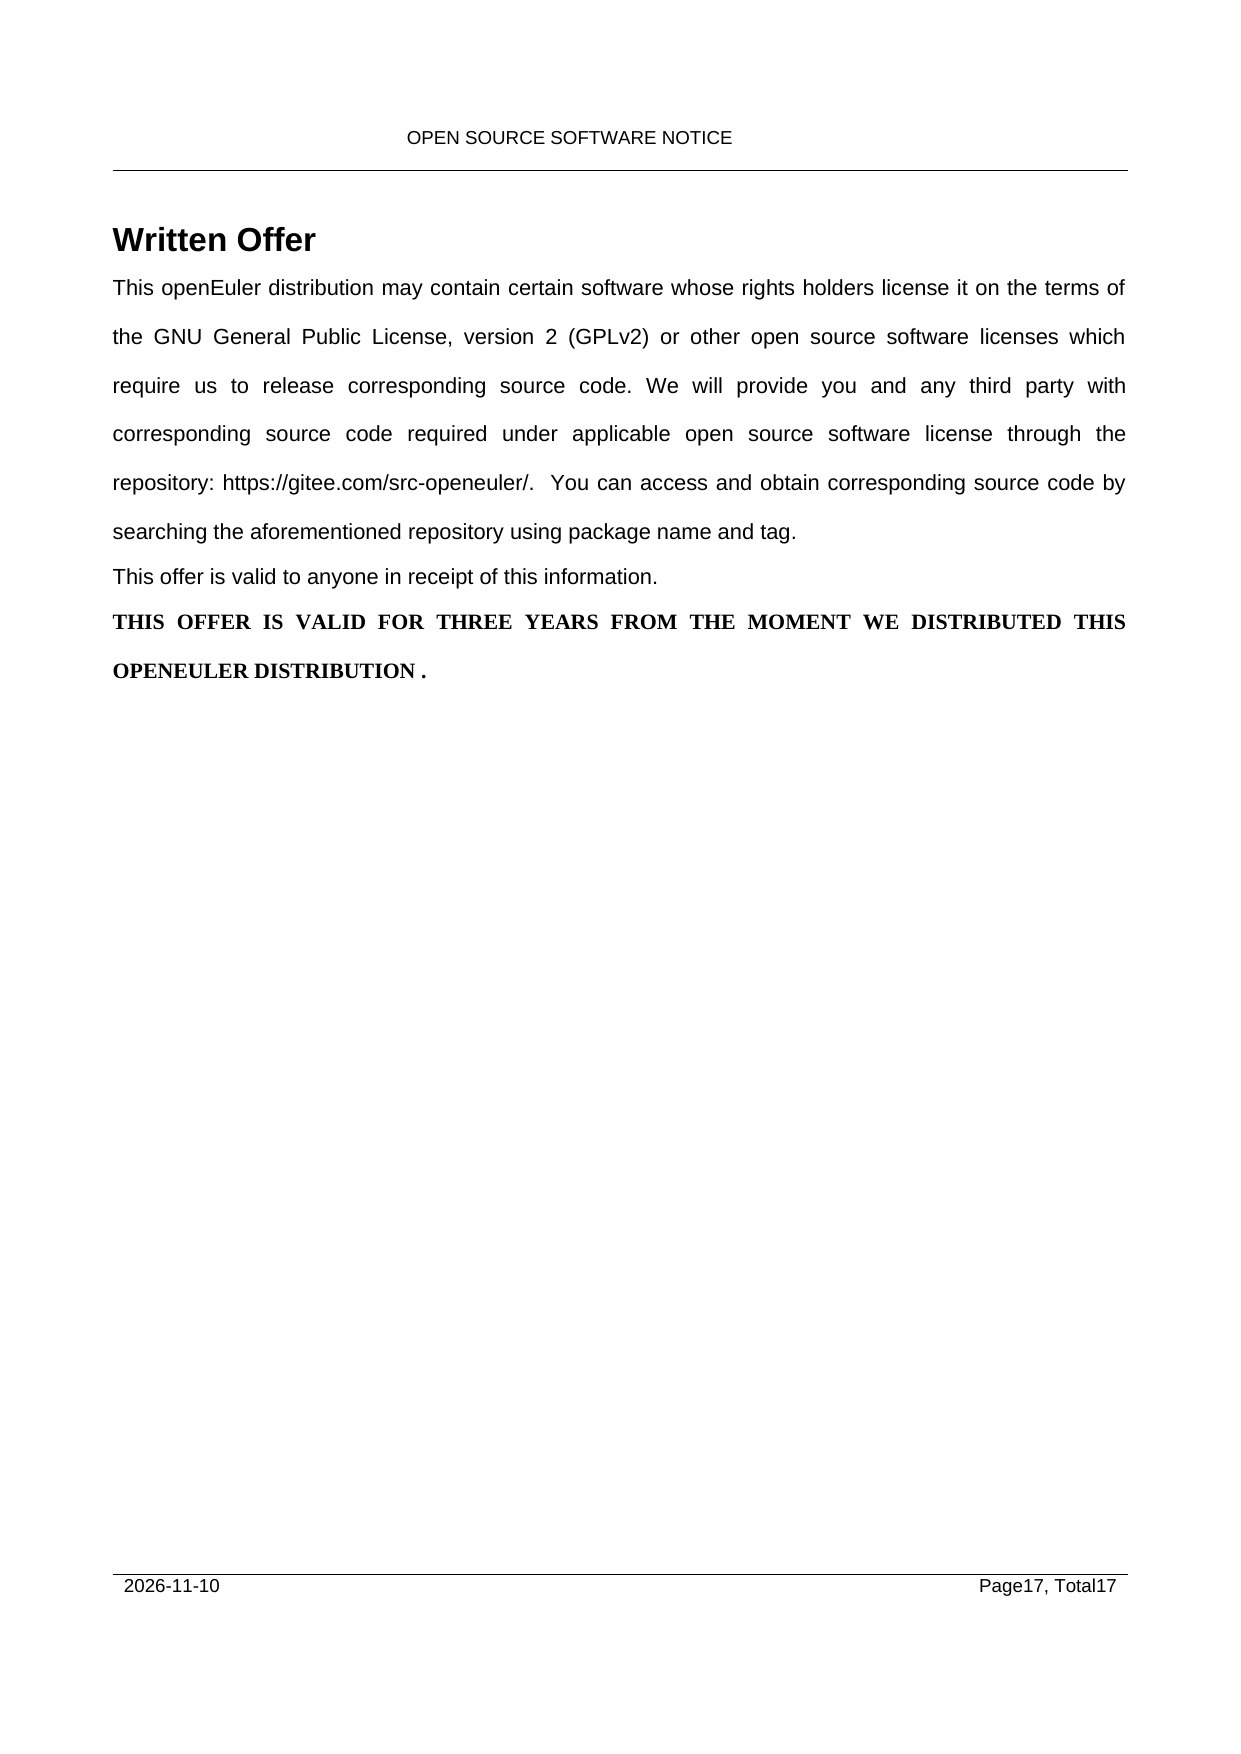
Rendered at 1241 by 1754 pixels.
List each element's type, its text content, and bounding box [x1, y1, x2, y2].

text Written Offer [112, 206, 1128, 271]
text This openEuler distribution may contain certain software whose rights holders license it on the terms of the GNU General Public License, version 2 (GPLv2) or other open source software licenses which require us to release corresponding source code. We will provide you and any third party with corresponding source code required under applicable open source software license through the repository: https://gitee.com/src-openeuler/. You can access and obtain corresponding source code by searching the aforementioned repository using package name and tag. [112, 271, 1128, 548]
text This offer is valid to anyone in receipt of this information. [112, 560, 1128, 593]
text THIS OFFER IS VALID FOR THREE YEARS FROM THE MOMENT WE DISTRIBUTED THIS OPENEULER DISTRIBUTION . [112, 605, 1128, 687]
